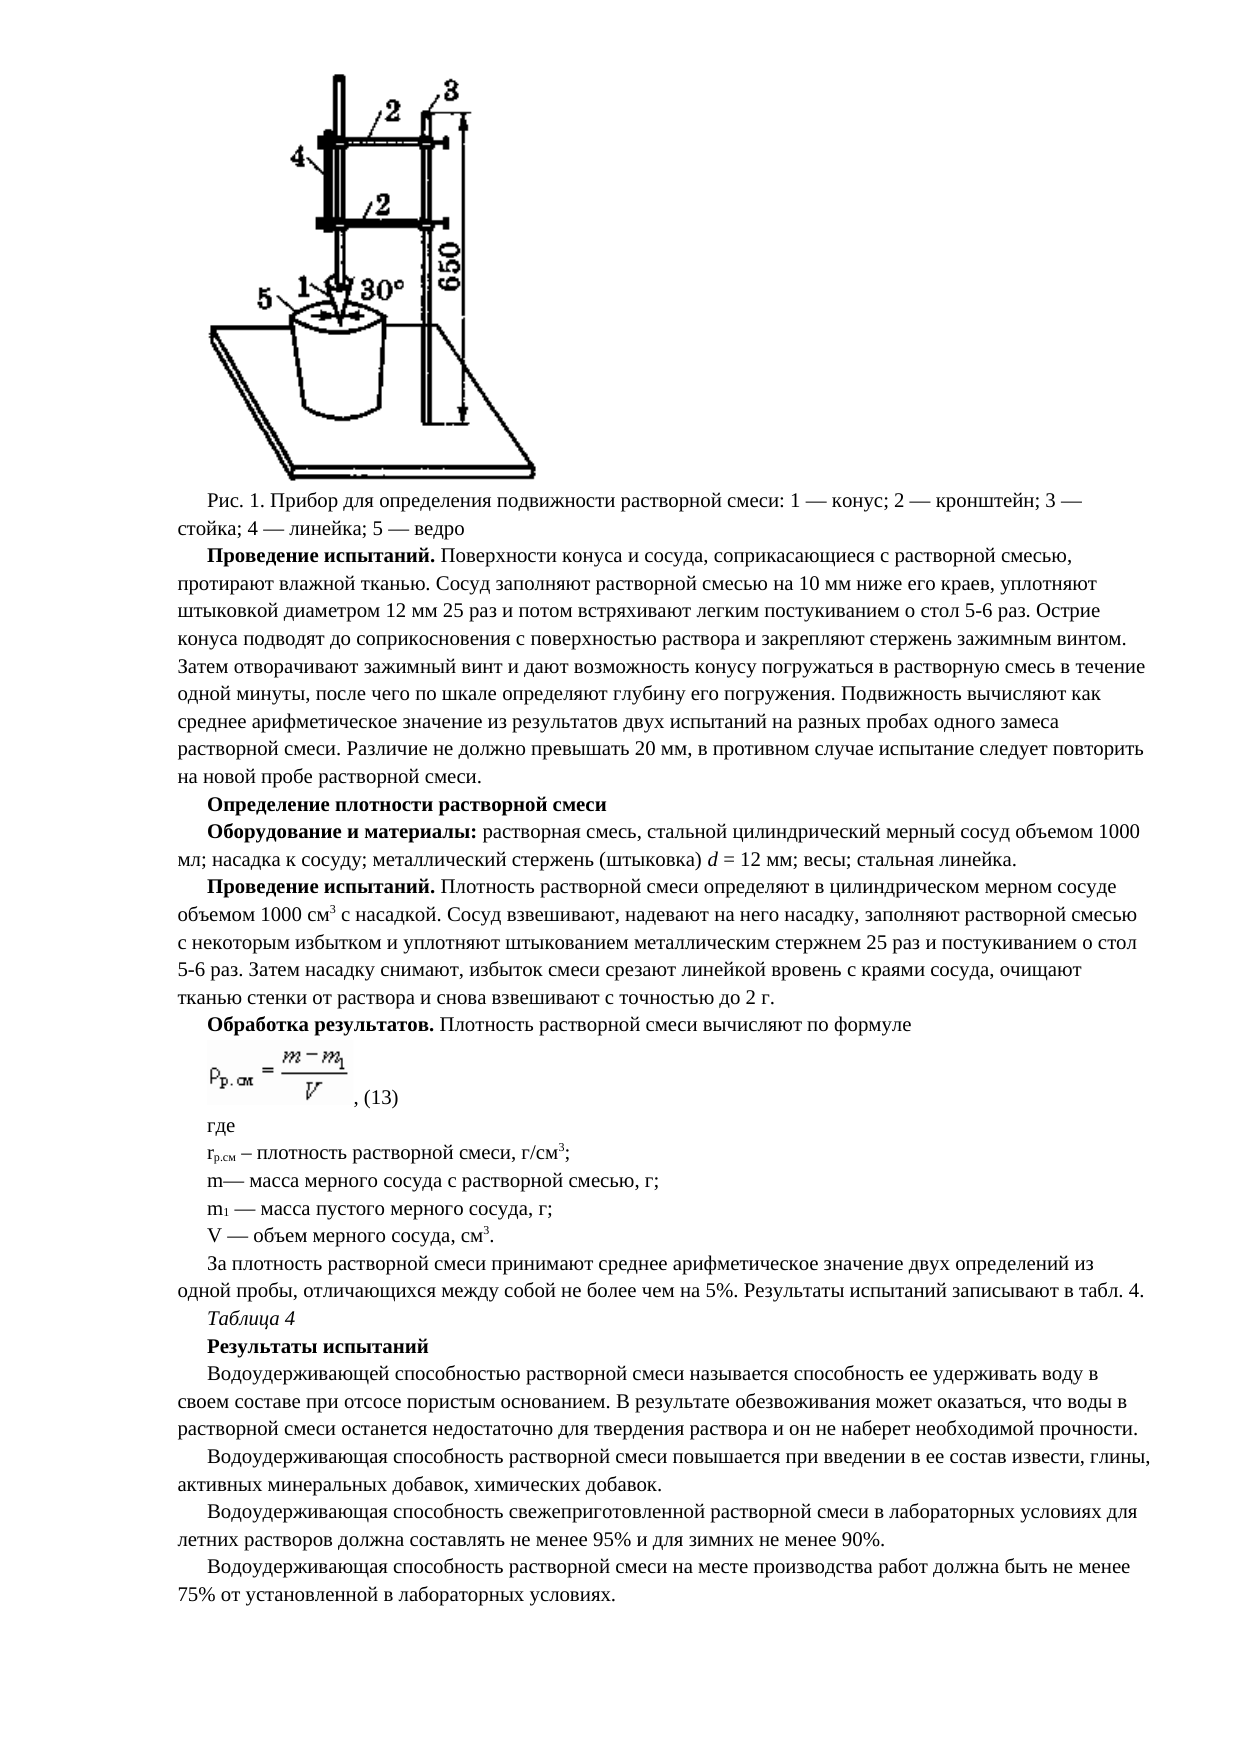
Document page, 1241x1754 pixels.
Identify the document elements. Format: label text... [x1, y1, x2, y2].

text Обработка результатов. Плотность растворной смеси вычисляют по формуле [177, 1012, 1152, 1036]
text Рис. 1. Прибор для определения подвижности растворной смеси: 1 — конус; 2 — кронштейн; 3 — стойка; 4 — линейка; 5 — ведро [177, 488, 1152, 539]
text Таблица 4 [177, 1306, 1152, 1330]
text Водоудерживающей способностью растворной смеси называется способность ее удерживать воду в своем составе при отсосе пористым основанием. В результате обезвоживания может оказаться, что воды в растворной смеси останется недостаточно для твердения раствора и он не наберет необходимой прочности. [177, 1361, 1152, 1440]
text Результаты испытаний [177, 1333, 1152, 1358]
picture [206, 73, 539, 484]
text m1 — масса пустого мерного сосуда, г; [177, 1196, 1152, 1219]
text Водоудерживающая способность свежеприготовленной растворной смеси в лабораторных условиях для летних растворов должна составлять не менее 95% и для зимних не менее 90%. [177, 1499, 1152, 1551]
text , (13) [177, 1040, 1152, 1109]
text Проведение испытаний. Поверхности конуса и сосуда, соприкасающиеся с растворной смесью, протирают влажной тканью. Сосуд заполняют растворной смесью на 10 мм ниже его краев, уплотняют штыковкой диаметром 12 мм 25 раз и потом встряхивают легким постукиванием о стол 5-6 раз. Острие конуса подводят до соприкосновения с поверхностью раствора и закрепляют стержень зажимным винтом. Затем отворачивают зажимный винт и дают возможность конусу погружаться в растворную смесь в течение одной минуты, после чего по шкале определяют глубину его погружения. Подвижность вычисляют как среднее арифметическое значение из результатов двух испытаний на разных пробах одного замеса растворной смеси. Различие не должно превышать 20 мм, в противном случае испытание следует повторить на новой пробе растворной смеси. [177, 543, 1152, 788]
text m— масса мерного сосуда с растворной смесью, г; [177, 1168, 1152, 1192]
text Оборудование и материалы: растворная смесь, стальной цилиндрический мерный сосуд объемом 1000 мл; насадка к сосуду; металлический стержень (штыковка) d = 12 мм; весы; стальная линейка. [177, 819, 1152, 871]
text Водоудерживающая способность растворной смеси повышается при введении в ее состав извести, глины, активных минеральных добавок, химических добавок. [177, 1444, 1152, 1496]
text За плотность растворной смеси принимают среднее арифметическое значение двух определений из одной пробы, отличающихся между собой не более чем на 5%. Результаты испытаний записывают в табл. 4. [177, 1251, 1152, 1302]
text Проведение испытаний. Плотность растворной смеси определяют в цилиндрическом мерном сосуде объемом 1000 см3 с насадкой. Сосуд взвешивают, надевают на него насадку, заполняют растворной смесью с некоторым избытком и уплотняют штыкованием металлическим стержнем 25 раз и постукиванием о стол 5-6 раз. Затем насадку снимают, избыток смеси срезают линейкой вровень с краями сосуда, очищают тканью стенки от раствора и снова взвешивают с точностью до 2 г. [177, 874, 1152, 1009]
text где [177, 1113, 1152, 1137]
picture [206, 1040, 354, 1105]
text rр.см – плотность растворной смеси, г/см3; [177, 1140, 1152, 1164]
text V — объем мерного сосуда, см3. [177, 1223, 1152, 1247]
text Водоудерживающая способность растворной смеси на месте производства работ должна быть не менее 75% от установленной в лабораторных условиях. [177, 1554, 1152, 1606]
text Определение плотности растворной смеси [177, 792, 1152, 816]
